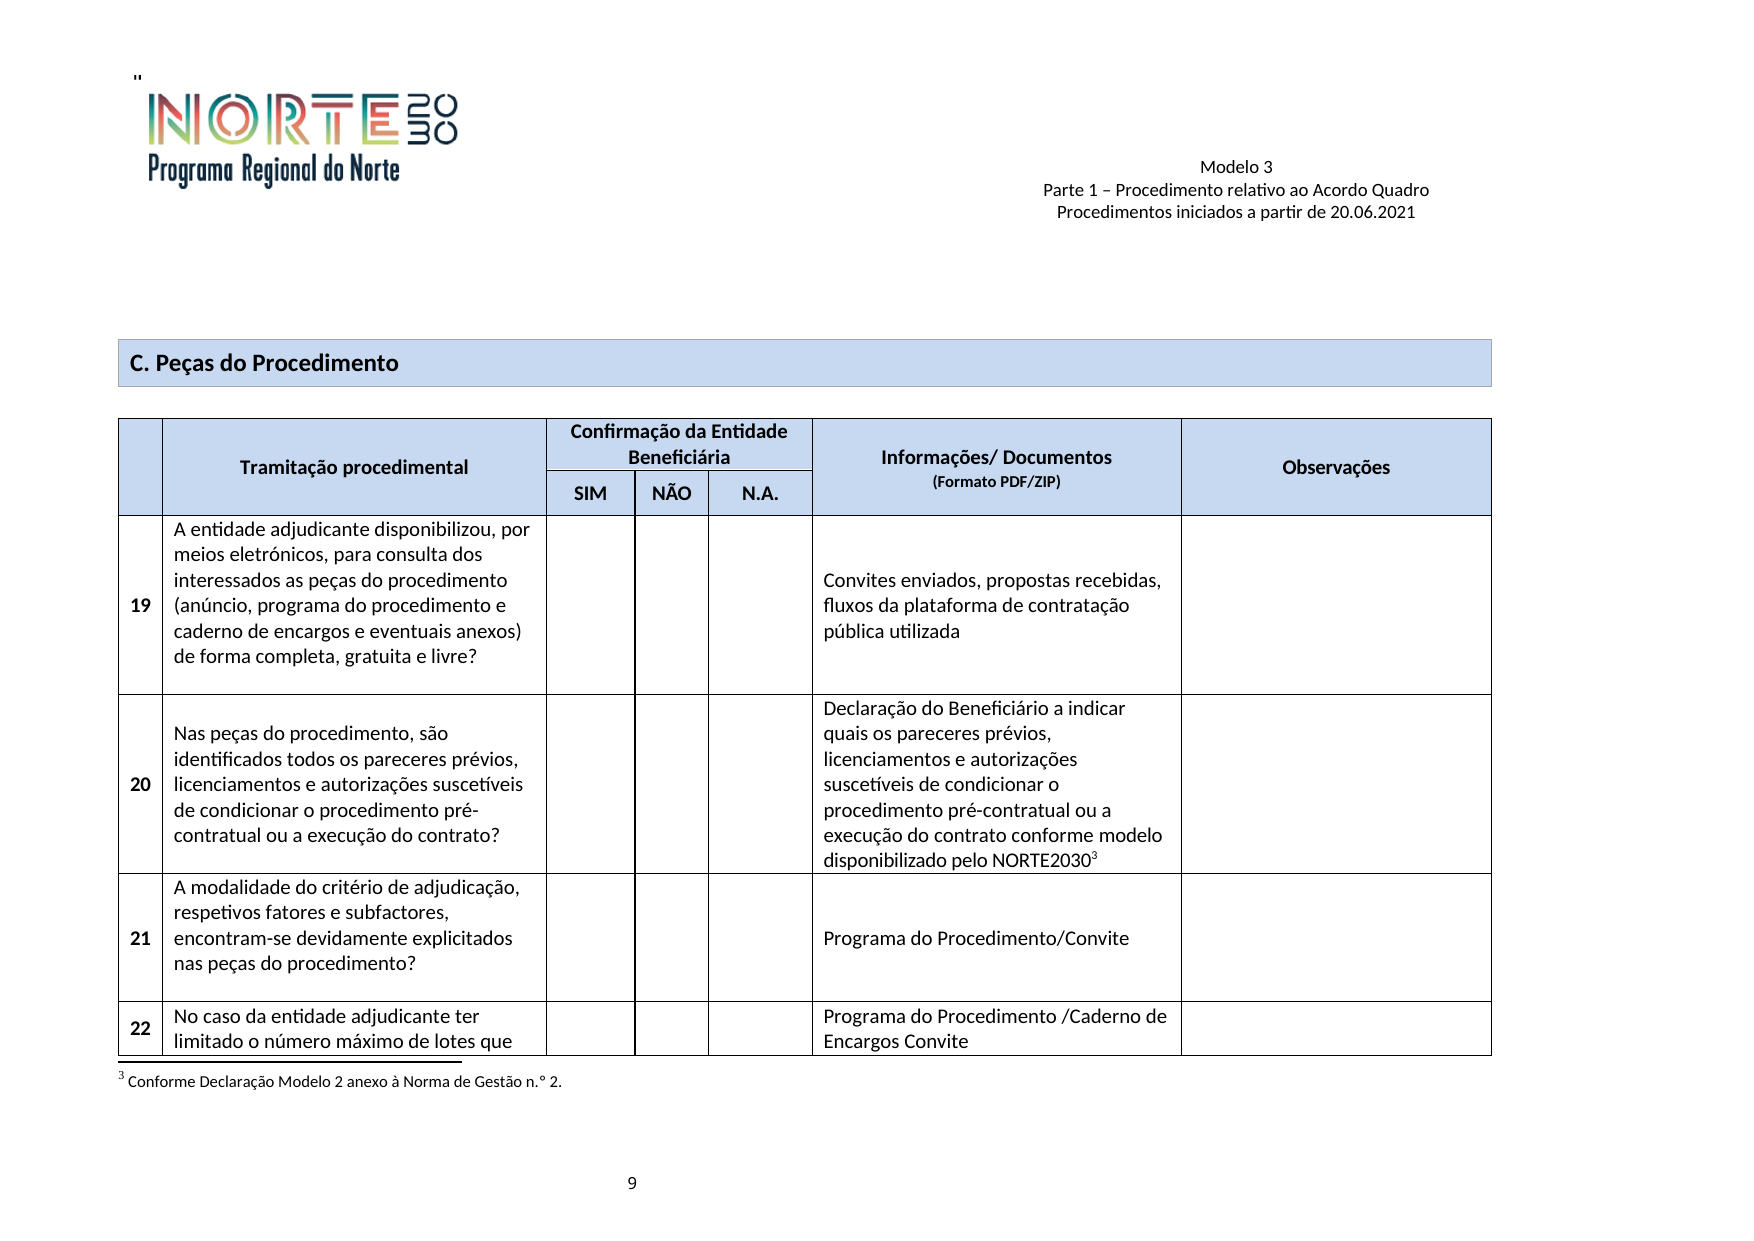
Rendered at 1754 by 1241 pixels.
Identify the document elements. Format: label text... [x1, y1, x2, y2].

table_cell Convites enviados, propostas recebidas, fluxos da plataforma de contratação pública utilizada [813, 516, 1181, 694]
table_cell [547, 1002, 634, 1054]
table_cell [1182, 516, 1491, 694]
table_cell SIM [547, 471, 634, 515]
table_cell A entidade adjudicante disponibilizou, por meios eletrónicos, para consulta dos interessados as peças do procedimento (anúncio, programa do procedimento e caderno de encargos e eventuais anexos) de forma completa, gratuita e livre? [163, 516, 546, 694]
table_cell Nas peças do procedimento, são identificados todos os pareceres prévios, licenciamentos e autorizações suscetíveis de condicionar o procedimento pré-contratual ou a execução do contrato? [163, 695, 546, 873]
table_cell NÃO [636, 471, 708, 515]
table_cell [1182, 1002, 1491, 1054]
table_cell Declaração do Beneficiário a indicar quais os pareceres prévios, licenciamentos e autorizações suscetíveis de condicionar o procedimento pré-contratual ou a execução do contrato conforme modelo disponibilizado pelo NORTE2030 [813, 695, 1181, 873]
table_header Confirmação da Entidade Beneficiária [547, 419, 812, 469]
table_header [119, 419, 162, 515]
table_cell [1182, 874, 1491, 1001]
table_cell [547, 874, 634, 1001]
table_cell [709, 874, 812, 1001]
table_cell 20 [119, 695, 162, 873]
table_cell A modalidade do critério de adjudicação, respetivos fatores e subfactores, encontram-se devidamente explicitados nas peças do procedimento? [163, 874, 546, 1001]
table_cell [636, 1002, 708, 1054]
picture [129, 75, 469, 208]
table_cell [636, 874, 708, 1001]
table_cell Programa do Procedimento/Convite [813, 874, 1181, 1001]
table_cell 19 [119, 516, 162, 694]
table_cell [709, 516, 812, 694]
table_cell N.A. [709, 471, 812, 515]
table_header Informações/ Documentos (Formato PDF/ZIP) [813, 419, 1181, 515]
table_cell [547, 516, 634, 694]
table_cell [636, 516, 708, 694]
table_cell [1182, 695, 1491, 873]
table_cell 21 [119, 874, 162, 1001]
table_cell [636, 695, 708, 873]
table_cell Programa do Procedimento /Caderno de Encargos Convite [813, 1002, 1181, 1054]
table_cell [547, 695, 634, 873]
table_cell No caso da entidade adjudicante ter limitado o número máximo de lotes que podiam ser adjudicados a cada concorrente, essas limitações foram indicadas no convite/programa do procedimento? [163, 1002, 546, 1054]
table_header Tramitação procedimental [163, 419, 546, 515]
table_header Observações [1182, 419, 1491, 515]
table_cell [709, 695, 812, 873]
table_header C. Peças do Procedimento [119, 340, 1491, 386]
table_cell [709, 1002, 812, 1054]
table_cell 22 [119, 1002, 162, 1054]
